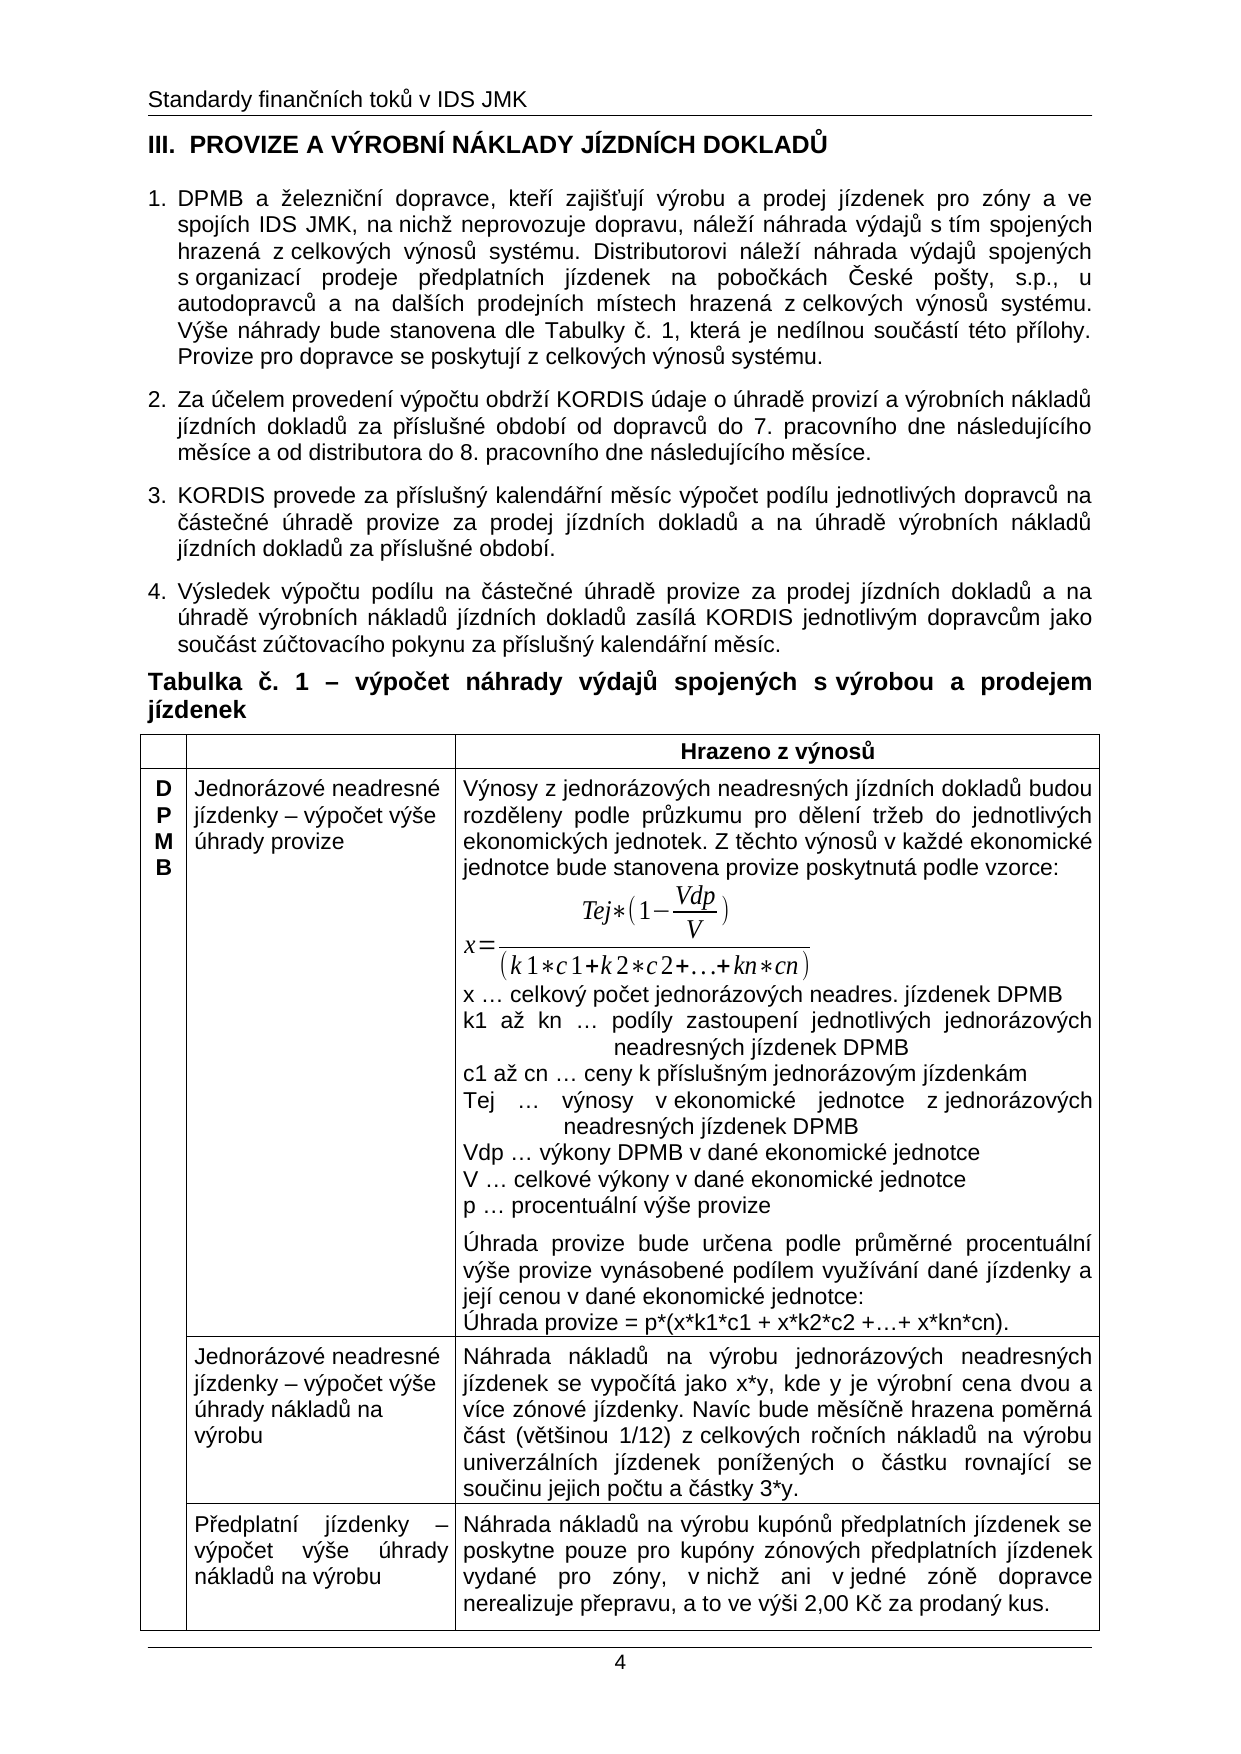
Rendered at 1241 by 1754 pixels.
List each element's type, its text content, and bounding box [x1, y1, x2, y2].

table_header [141, 735, 186, 768]
table_cell Jednorázové neadresné jízdenky – výpočet výše úhrady nákladů na výrobu [187, 1337, 455, 1503]
table_header Hrazeno z výnosů [456, 735, 1099, 768]
table_cell Náhrada nákladů na výrobu kupónů předplatních jízdenek se poskytne pouze pro kupóny zónových předplatních jízdenek vydané pro zóny, v nichž ani v jedné zóně dopravce nerealizuje přepravu, a to ve výši 2,00 Kč za prodaný kus. [456, 1504, 1099, 1630]
text Tabulka č. 1 – výpočet náhrady výdajů spojených s výrobou a prodejem jízdenek [148, 667, 1092, 724]
text 4. Výsledek výpočtu podílu na částečné úhradě provize za prodej jízdních dokladů a na úhradě výrobních nákladů jízdních dokladů zasílá KORDIS jednotlivým dopravcům jako součást zúčtovacího pokynu za příslušný kalendářní měsíc. [148, 578, 1092, 657]
table_cell Jednorázové neadresné jízdenky – výpočet výše úhrady provize [187, 769, 455, 1336]
table_cell D P M B [141, 769, 186, 1630]
text 1. DPMB a železniční dopravce, kteří zajišťují výrobu a prodej jízdenek pro zóny a ve spojích IDS JMK, na nichž neprovozuje dopravu, náleží náhrada výdajů s tím spojených hrazená z celkových výnosů systému. Distributorovi náleží náhrada výdajů spojených s organizací prodeje předplatních jízdenek na pobočkách České pošty, s.p., u autodopravců a na dalších prodejních místech hrazená z celkových výnosů systému. Výše náhrady bude stanovena dle Tabulky č. 1, která je nedílnou součástí této přílohy. Provize pro dopravce se poskytují z celkových výnosů systému. [148, 185, 1092, 369]
text 3. KORDIS provede za příslušný kalendářní měsíc výpočet podílu jednotlivých dopravců na částečné úhradě provize za prodej jízdních dokladů a na úhradě výrobních nákladů jízdních dokladů za příslušné období. [148, 482, 1092, 561]
table_cell Výnosy z jednorázových neadresných jízdních dokladů budou rozděleny podle průzkumu pro dělení tržeb do jednotlivých ekonomických jednotek. Z těchto výnosů v každé ekonomické jednotce bude stanovena provize poskytnutá podle vzorce: x … celkový počet jednorázových neadres. jízdenek DPMB k1 až kn … podíly zastoupení jednotlivých jednorázových neadresných jízdenek DPMB c1 až cn … ceny k příslušným jednorázovým jízdenkám Tej … výnosy v ekonomické jednotce z jednorázových neadresných jízdenek DPMB Vdp … výkony DPMB v dané ekonomické jednotce V … celkové výkony v dané ekonomické jednotce p … procentuální výše provize Úhrada provize bude určena podle průměrné procentuální výše provize vynásobené podílem využívání dané jízdenky a její cenou v dané ekonomické jednotce: Úhrada provize = p*(x*k1*c1 + x*k2*c2 +…+ x*kn*cn). [456, 769, 1099, 1336]
text 2. Za účelem provedení výpočtu obdrží KORDIS údaje o úhradě provizí a výrobních nákladů jízdních dokladů za příslušné období od dopravců do 7. pracovního dne následujícího měsíce a od distributora do 8. pracovního dne následujícího měsíce. [148, 386, 1092, 465]
text III. PROVIZE A VÝROBNÍ NÁKLADY JÍZDNÍCH DOKLADŮ [148, 130, 1092, 159]
table_cell Náhrada nákladů na výrobu jednorázových neadresných jízdenek se vypočítá jako x*y, kde y je výrobní cena dvou a více zónové jízdenky. Navíc bude měsíčně hrazena poměrná část (většinou 1/12) z celkových ročních nákladů na výrobu univerzálních jízdenek ponížených o částku rovnající se součinu jejich počtu a částky 3*y. [456, 1337, 1099, 1503]
table_cell Předplatní jízdenky – výpočet výše úhrady nákladů na výrobu [187, 1504, 455, 1630]
table_header [187, 735, 455, 768]
